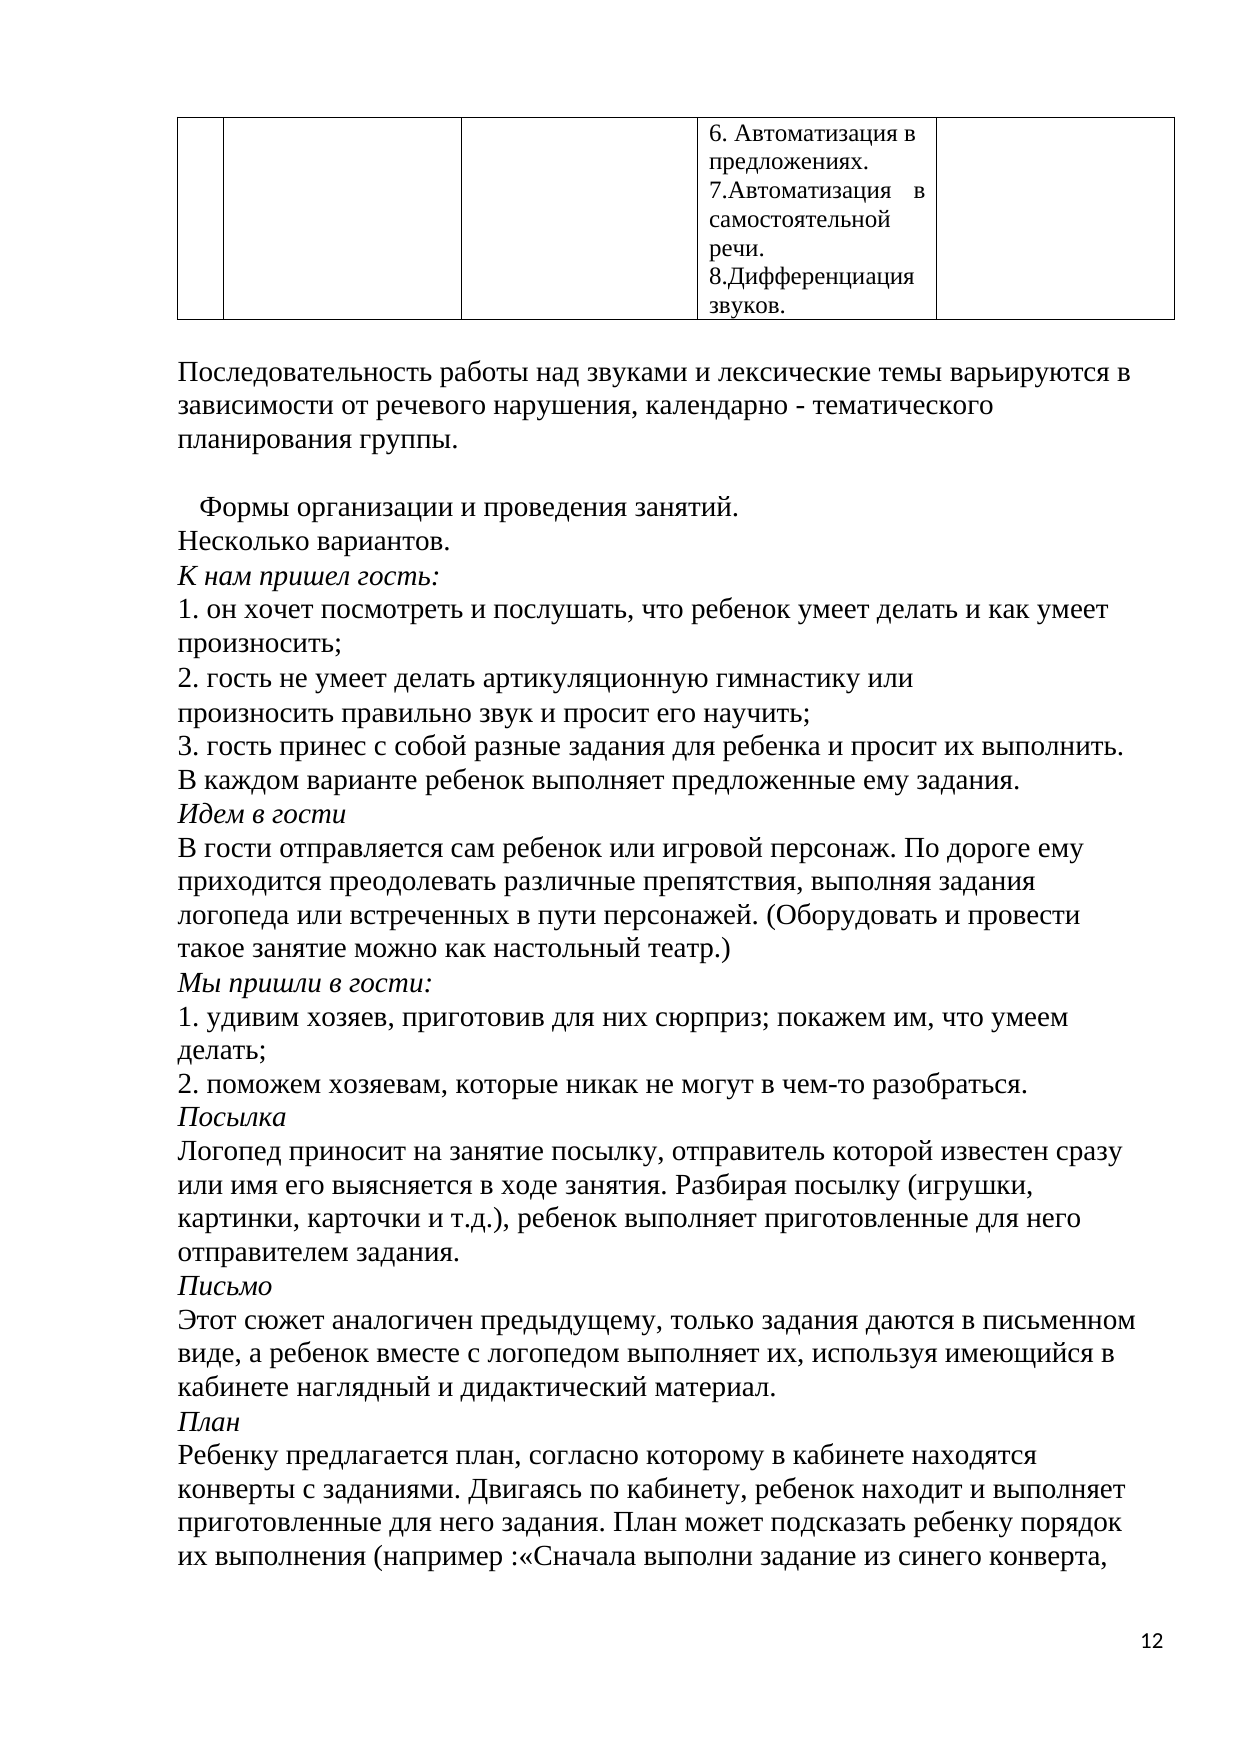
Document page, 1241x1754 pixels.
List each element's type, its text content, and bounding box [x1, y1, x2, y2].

text Идем в гости [177, 796, 1194, 830]
list гость не умеет делать артикуляционную гимнастику или [177, 660, 1194, 694]
text Несколько вариантов. [177, 523, 1194, 557]
text В гости отправляется сам ребенок или игровой персонаж. По дороге ему приходится преодолевать различные препятствия, выполняя задания логопеда или встреченных в пути персонажей. (Оборудовать и провести такое занятие можно как настольный театр.) [177, 830, 1112, 964]
table_cell [937, 118, 1174, 319]
table_cell 6. Автоматизация в предложениях. 7.Автоматизация в самостоятельной речи. 8.Дифференциация звуков. [698, 118, 936, 319]
list гость принес с собой разные задания для ребенка и просит их выполнить. В каждом варианте ребенок выполняет предложенные ему задания. [177, 728, 1145, 795]
list он хочет посмотреть и послушать, что ребенок умеет делать и как умеет произносить; [177, 592, 1137, 659]
text Мы пришли в гости: [177, 965, 1194, 999]
text Этот сюжет аналогичен предыдущему, только задания даются в письменном виде, а ребенок вместе с логопедом выполняет их, используя имеющийся в кабинете наглядный и дидактический материал. [177, 1302, 1164, 1403]
text Письмо [177, 1268, 1194, 1302]
text К нам пришел гость: [177, 558, 1194, 592]
list удивим хозяев, приготовив для них сюрприз; покажем им, что умеем делать; [177, 999, 1097, 1066]
text План [177, 1404, 1194, 1437]
text Логопед приносит на занятие посылку, отправитель которой известен сразу или имя его выясняется в ходе занятия. Разбирая посылку (игрушки, картинки, карточки и т.д.), ребенок выполняет приготовленные для него отправителем задания. [177, 1133, 1151, 1267]
table_cell [224, 118, 461, 319]
table_cell [178, 118, 223, 319]
text Последовательность работы над звуками и лексические темы варьируются в зависимости от речевого нарушения, календарно - тематического планирования группы. [177, 354, 1159, 454]
table_cell [462, 118, 697, 319]
list поможем хозяевам, которые никак не могут в чем-то разобраться. Посылка [177, 1066, 1049, 1133]
text произносить правильно звук и просит его научить; [177, 695, 1194, 728]
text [177, 1437, 1154, 1572]
text Формы организации и проведения занятий. [177, 489, 1194, 522]
